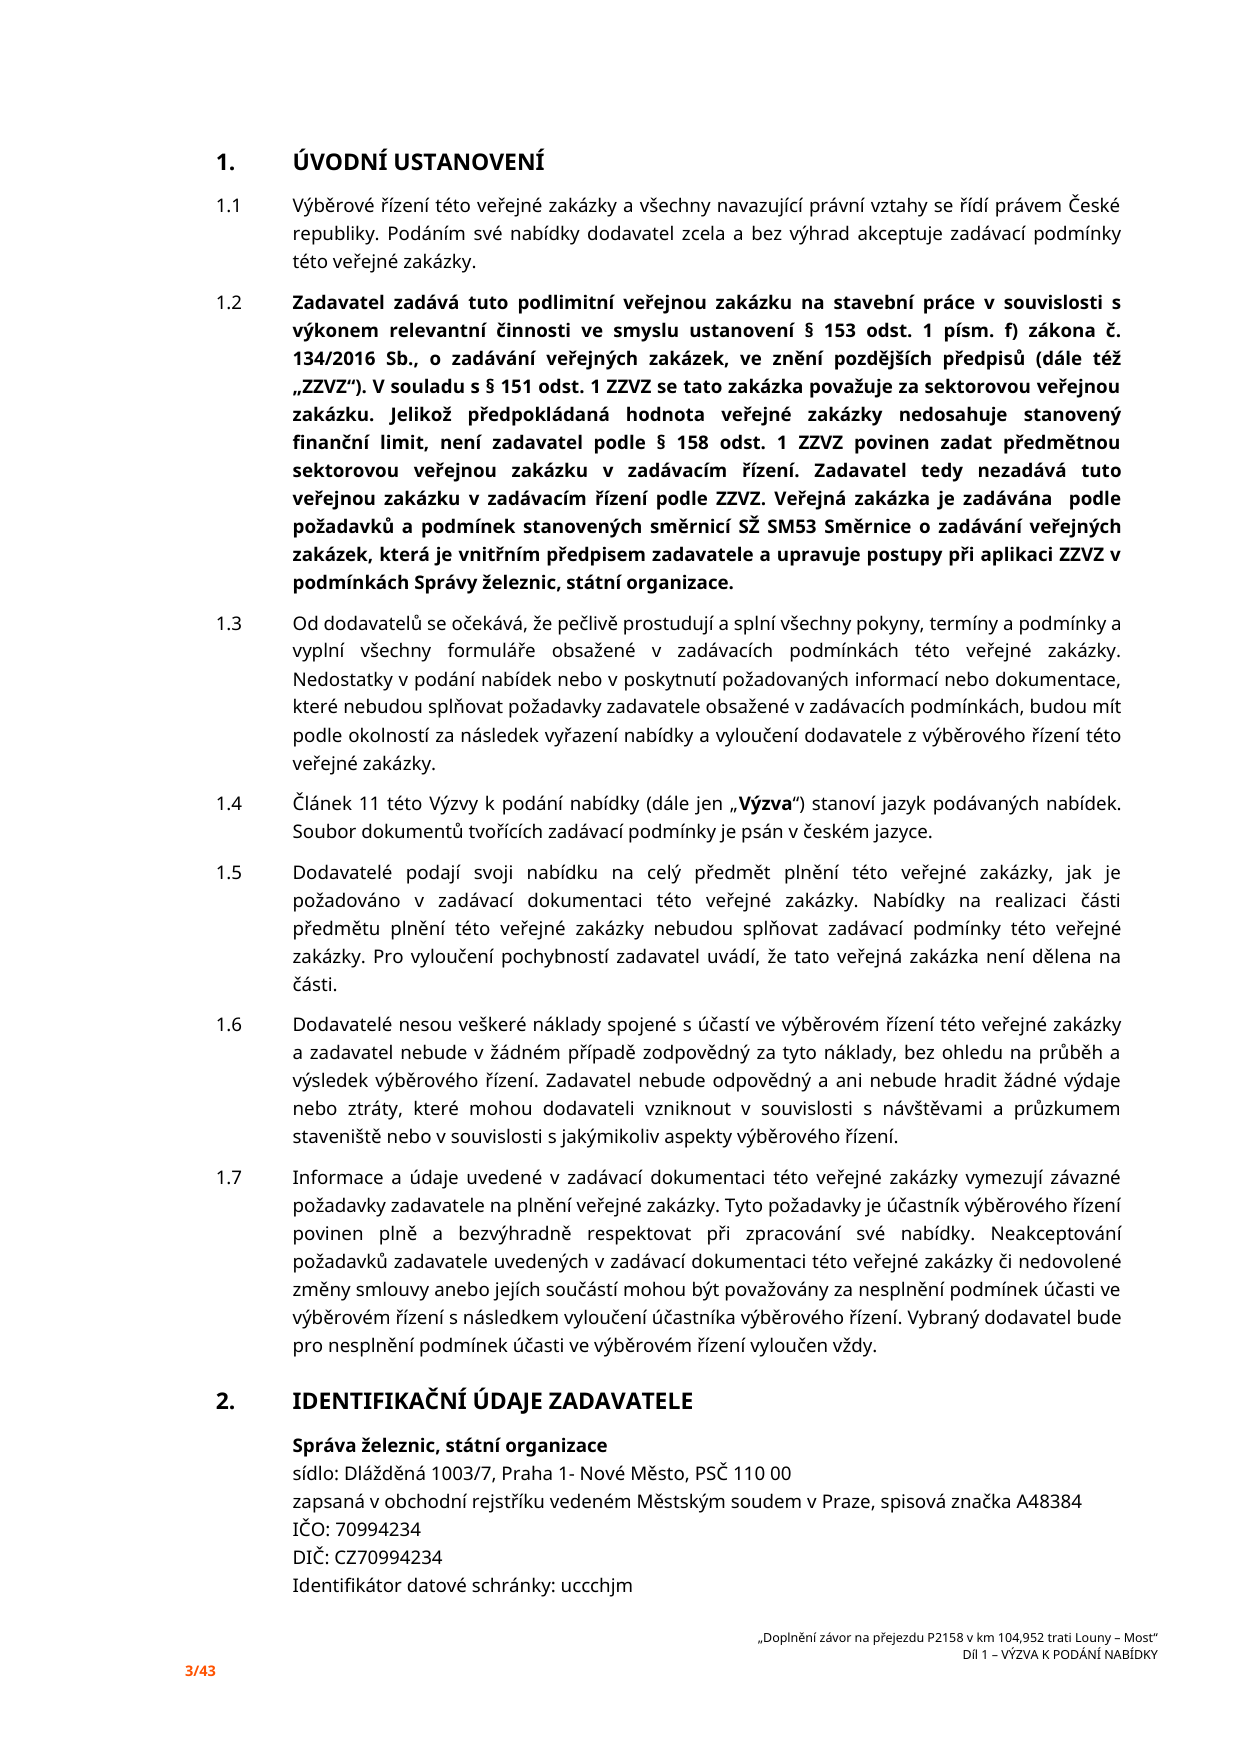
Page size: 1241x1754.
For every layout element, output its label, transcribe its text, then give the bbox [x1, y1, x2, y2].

text Od dodavatelů se očekává, že pečlivě prostudují a splní všechny pokyny, termíny a podmínky a vyplní všechny formuláře obsažené v zadávacích podmínkách této veřejné zakázky. Nedostatky v podání nabídek nebo v poskytnutí požadovaných informací nebo dokumentace, které nebudou splňovat požadavky zadavatele obsažené v zadávacích podmínkách, budou mít podle okolností za následek vyřazení nabídky a vyloučení dodavatele z výběrového řízení této veřejné zakázky. [216, 610, 1122, 775]
text Identifikátor datové schránky: uccchjm [292, 1572, 1122, 1598]
text IČO: 70994234 [292, 1516, 1122, 1542]
text sídlo: Dlážděná 1003/7, Praha 1- Nové Město, PSČ 110 00 [292, 1460, 1122, 1486]
text zapsaná v obchodní rejstříku vedeném Městským soudem v Praze, spisová značka A48384 [292, 1488, 1122, 1514]
text DIČ: CZ70994234 [292, 1544, 1122, 1570]
text Zadavatel zadává tuto podlimitní veřejnou zakázku na stavební práce v souvislosti s výkonem relevantní činnosti ve smyslu ustanovení § 153 odst. 1 písm. f) zákona č. 134/2016 Sb., o zadávání veřejných zakázek, ve znění pozdějších předpisů (dále též „ZZVZ“). V souladu s § 151 odst. 1 ZZVZ se tato zakázka považuje za sektorovou veřejnou zakázku. Jelikož předpokládaná hodnota veřejné zakázky nedosahuje stanovený finanční limit, není zadavatel podle § 158 odst. 1 ZZVZ povinen zadat předmětnou sektorovou veřejnou zakázku v zadávacím řízení. Zadavatel tedy nezadává tuto veřejnou zakázku v zadávacím řízení podle ZZVZ. Veřejná zakázka je zadávána podle požadavků a podmínek stanovených směrnicí SŽ SM53 Směrnice o zadávání veřejných zakázek, která je vnitřním předpisem zadavatele a upravuje postupy při aplikaci ZZVZ v podmínkách Správy železnic, státní organizace. [216, 289, 1122, 595]
text Článek 11 této Výzvy k podání nabídky (dále jen „Výzva“) stanoví jazyk podávaných nabídek. Soubor dokumentů tvořících zadávací podmínky je psán v českém jazyce. [216, 790, 1122, 844]
text Správa železnic, státní organizace [292, 1432, 1122, 1458]
text IDENTIFIKAČNÍ ÚDAJE ZADAVATELE [216, 1385, 1122, 1417]
text Výběrové řízení této veřejné zakázky a všechny navazující právní vztahy se řídí právem České republiky. Podáním své nabídky dodavatel zcela a bez výhrad akceptuje zadávací podmínky této veřejné zakázky. [216, 192, 1122, 274]
text Dodavatelé podají svoji nabídku na celý předmět plnění této veřejné zakázky, jak je požadováno v zadávací dokumentaci této veřejné zakázky. Nabídky na realizaci části předmětu plnění této veřejné zakázky nebudou splňovat zadávací podmínky této veřejné zakázky. Pro vyloučení pochybností zadavatel uvádí, že tato veřejná zakázka není dělena na části. [216, 859, 1122, 997]
text Dodavatelé nesou veškeré náklady spojené s účastí ve výběrovém řízení této veřejné zakázky a zadavatel nebude v žádném případě zodpovědný za tyto náklady, bez ohledu na průběh a výsledek výběrového řízení. Zadavatel nebude odpovědný a ani nebude hradit žádné výdaje nebo ztráty, které mohou dodavateli vzniknout v souvislosti s návštěvami a průzkumem staveniště nebo v souvislosti s jakýmikoliv aspekty výběrového řízení. [216, 1012, 1122, 1149]
text ÚVODNÍ USTANOVENÍ [216, 146, 1122, 177]
text Informace a údaje uvedené v zadávací dokumentaci této veřejné zakázky vymezují závazné požadavky zadavatele na plnění veřejné zakázky. Tyto požadavky je účastník výběrového řízení povinen plně a bezvýhradně respektovat při zpracování své nabídky. Neakceptování požadavků zadavatele uvedených v zadávací dokumentaci této veřejné zakázky či nedovolené změny smlouvy anebo jejích součástí mohou být považovány za nesplnění podmínek účasti ve výběrovém řízení s následkem vyloučení účastníka výběrového řízení. Vybraný dodavatel bude pro nesplnění podmínek účasti ve výběrovém řízení vyloučen vždy. [216, 1164, 1122, 1358]
